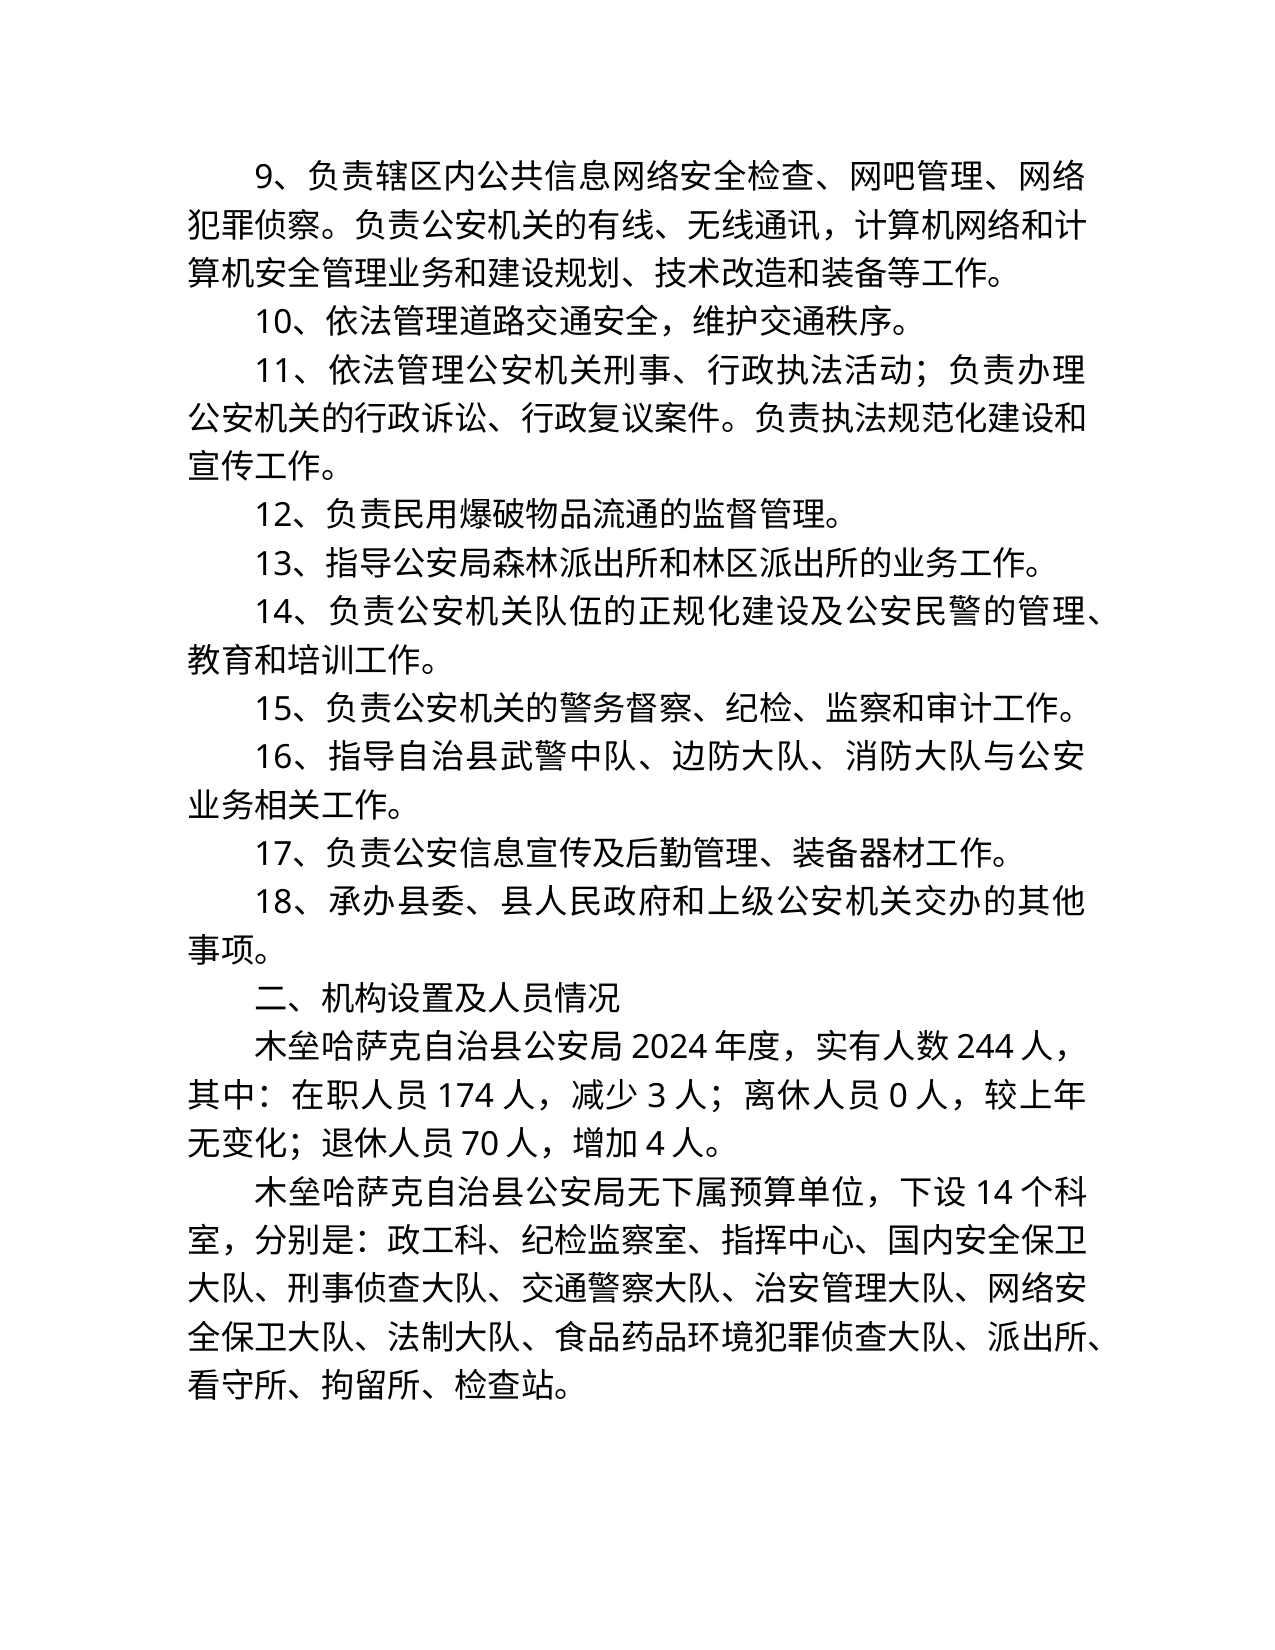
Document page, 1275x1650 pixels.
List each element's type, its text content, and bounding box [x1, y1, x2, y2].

text 15、负责公安机关的警务督察、纪检、监察和审计工作。 [187, 682, 1087, 730]
text 10、依法管理道路交通安全，维护交通秩序。 [187, 295, 1087, 343]
text 12、负责民用爆破物品流通的监督管理。 [187, 488, 1087, 537]
text 16、指导自治县武警中队、边防大队、消防大队与公安业务相关工作。 [187, 730, 1087, 827]
text 13、指导公安局森林派出所和林区派出所的业务工作。 [187, 537, 1087, 585]
text 11、依法管理公安机关刑事、行政执法活动；负责办理公安机关的行政诉讼、行政复议案件。负责执法规范化建设和宣传工作。 [187, 343, 1087, 488]
text 二、机构设置及人员情况 [187, 972, 1087, 1020]
text 14、负责公安机关队伍的正规化建设及公安民警的管理、教育和培训工作。 [187, 585, 1087, 682]
text 木垒哈萨克自治县公安局无下属预算单位，下设14个科室，分别是：政工科、纪检监察室、指挥中心、国内安全保卫大队、刑事侦查大队、交通警察大队、治安管理大队、网络安全保卫大队、法制大队、食品药品环境犯罪侦查大队、派出所、看守所、拘留所、检查站。 [187, 1166, 1087, 1407]
text 木垒哈萨克自治县公安局2024年度，实有人数244人，其中：在职人员174人，减少3人；离休人员0人，较上年无变化；退休人员70人，增加4人。 [187, 1020, 1087, 1166]
text 9、负责辖区内公共信息网络安全检查、网吧管理、网络犯罪侦察。负责公安机关的有线、无线通讯，计算机网络和计算机安全管理业务和建设规划、技术改造和装备等工作。 [187, 150, 1087, 295]
text 17、负责公安信息宣传及后勤管理、装备器材工作。 [187, 827, 1087, 875]
text 18、承办县委、县人民政府和上级公安机关交办的其他事项。 [187, 875, 1087, 972]
